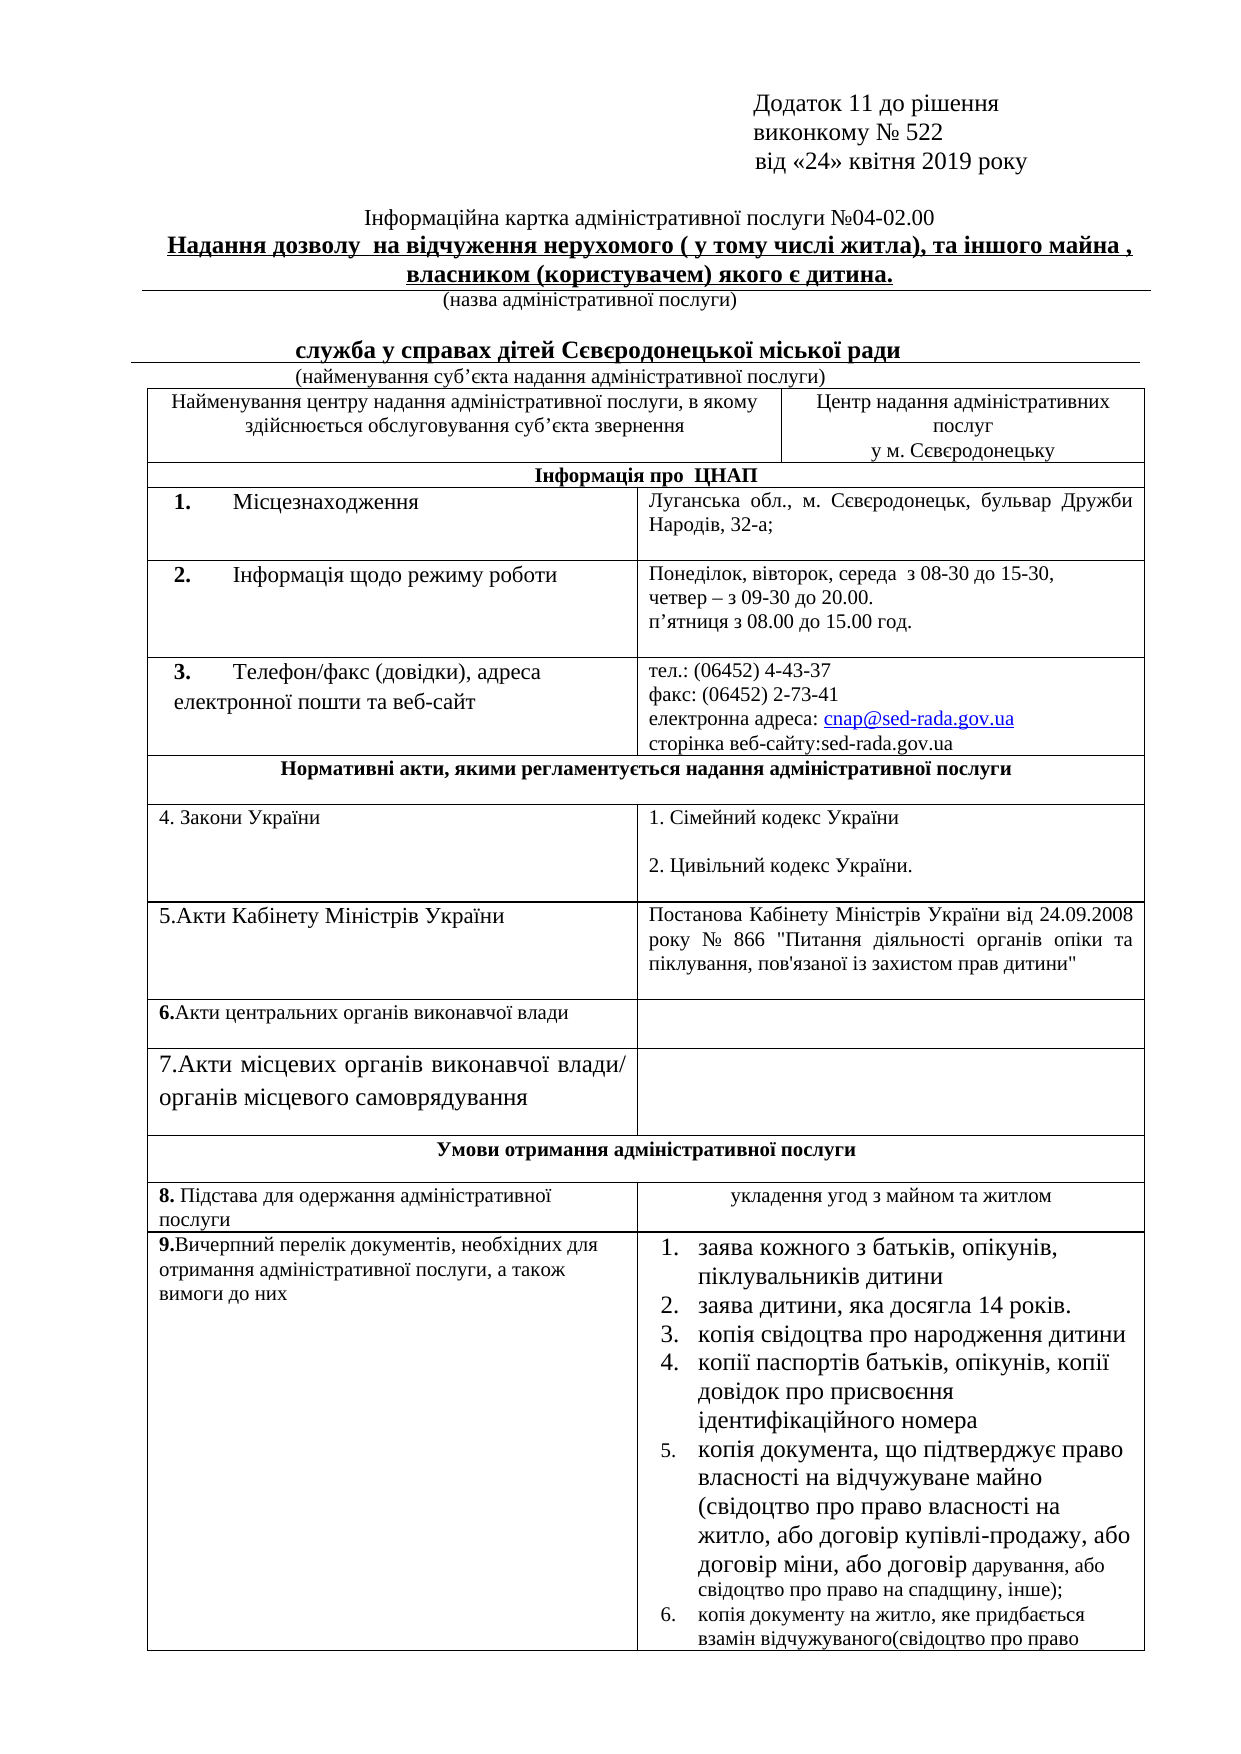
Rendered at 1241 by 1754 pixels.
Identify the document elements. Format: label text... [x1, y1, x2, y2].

table_cell 5.Акти Кабінету Міністрів України [148, 903, 637, 999]
table_cell тел.: (06452) 4-43-37 факс: (06452) 2-73-41 електронна адреса: cnap@sed-rada.gov.ua сторінка веб-сайту:sed-rada.gov.ua [638, 658, 1144, 754]
table_cell 8. Підстава для одержання адміністративної послуги [148, 1183, 637, 1231]
table_cell укладення угод з майном та житлом [638, 1183, 1144, 1231]
table_cell Понеділок, вівторок, середа з 08-30 до 15-30, четвер – з 09-30 до 20.00. п’ятниця з 08.00 до 15.00 год. [638, 561, 1144, 657]
text виконкому № 522 [753, 117, 1152, 146]
table_cell Інформація про ЦНАП [148, 463, 1144, 487]
table_cell Телефон/факс (довідки), адреса електронної пошти та веб-сайт [148, 658, 637, 754]
table_cell Інформація щодо режиму роботи [148, 561, 637, 657]
table_cell Луганська обл., м. Сєвєродонецьк, бульвар Дружби Народів, 32-а; [638, 488, 1144, 560]
table_cell Місцезнаходження [148, 488, 637, 560]
table_cell Нормативні акти, якими регламентується надання адміністративної послуги [148, 756, 1144, 804]
table_cell 1. Сімейний кодекс України 2. Цивільний кодекс України. [638, 805, 1144, 901]
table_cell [148, 1233, 637, 1649]
table_cell 4. Закони України [148, 805, 637, 901]
table_cell 6.Акти центральних органів виконавчої влади [148, 1000, 637, 1048]
table_header Центр надання адміністративних послуг у м. Сєвєродонецьку [782, 389, 1144, 462]
table_cell [638, 1000, 1144, 1048]
text служба у справах дітей Сєвєродонецької міської ради [221, 336, 1152, 364]
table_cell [638, 1233, 1144, 1649]
text Інформаційна картка адміністративної послуги №04-02.00 [148, 203, 1152, 230]
table_cell Умови отримання адміністративної послуги [148, 1136, 1144, 1182]
table_cell Постанова Кабінету Міністрів України від 24.09.2008 року № 866 "Питання діяльності органів опіки та піклування, пов'язаної із захистом прав дитини" [638, 903, 1144, 999]
text Надання дозволу на відчуження нерухомого ( у тому числі житла), та іншого майна , власником (користувачем) якого є дитина. [148, 230, 1152, 287]
text (найменування суб’єкта надання адміністративної послуги) [221, 364, 1152, 388]
text Додаток 11 до рішення [753, 88, 1152, 117]
text (назва адміністративної послуги) [369, 287, 1152, 311]
table_cell [638, 1049, 1144, 1135]
text від «24» квітня 2019 року [148, 146, 1152, 175]
table_cell 7.Акти місцевих органів виконавчої влади/ органів місцевого самоврядування [148, 1049, 637, 1135]
table_header Найменування центру надання адміністративної послуги, в якому здійснюється обслуговування суб’єкта звернення [148, 389, 781, 462]
